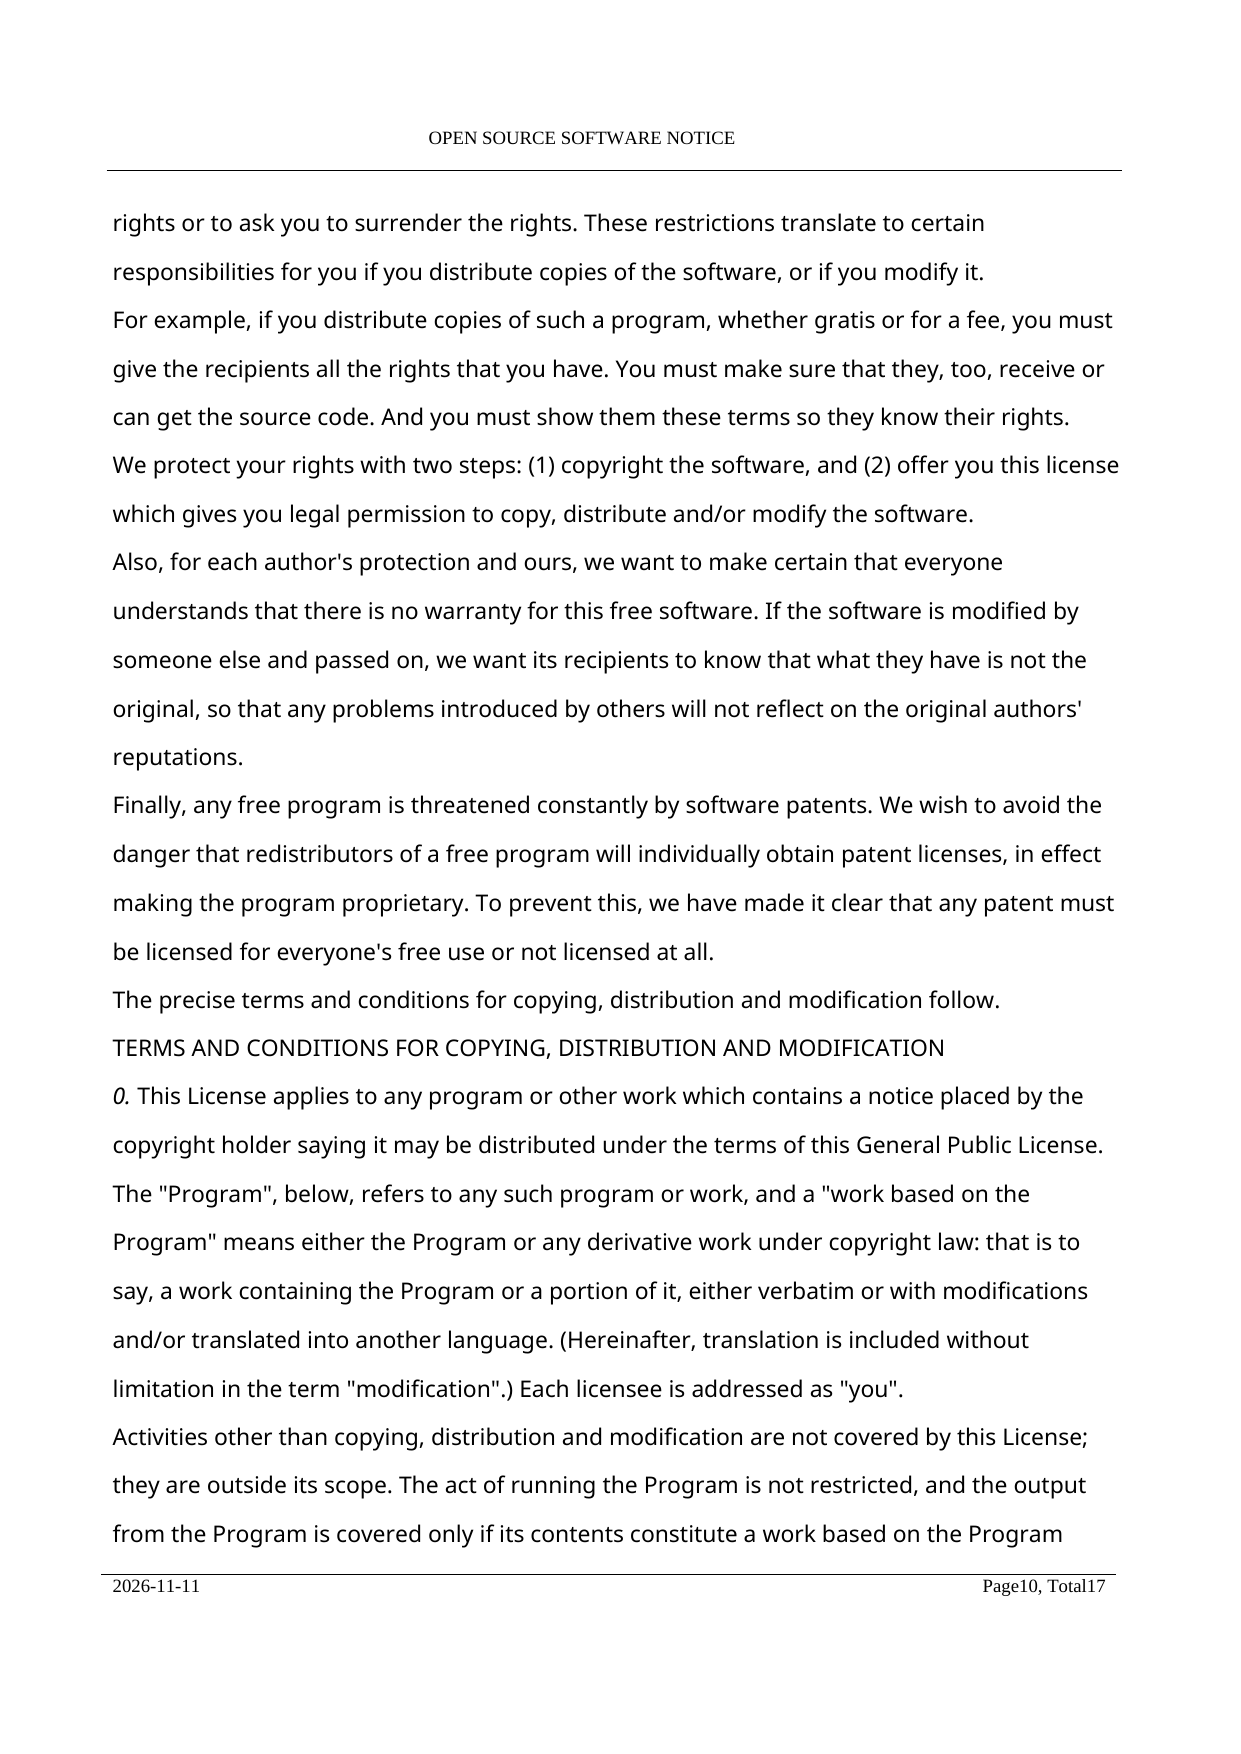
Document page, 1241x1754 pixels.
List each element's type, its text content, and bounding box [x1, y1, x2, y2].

text 0. This License applies to any program or other work which contains a notice placed by the copyright holder saying it may be distributed under the terms of this General Public License. The "Program", below, refers to any such program or work, and a "work based on the Program" means either the Program or any derivative work under copyright law: that is to say, a work containing the Program or a portion of it, either verbatim or with modifications and/or translated into another language. (Hereinafter, translation is included without limitation in the term "modification".) Each licensee is addressed as "you". [112, 1079, 1128, 1404]
text TERMS AND CONDITIONS FOR COPYING, DISTRIBUTION AND MODIFICATION [112, 1031, 1128, 1064]
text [112, 206, 1128, 288]
text The precise terms and conditions for copying, distribution and modification follow. [112, 983, 1128, 1016]
text Finally, any free program is threatened constantly by software patents. We wish to avoid the danger that redistributors of a free program will individually obtain patent licenses, in effect making the program proprietary. To prevent this, we have made it clear that any patent must be licensed for everyone's free use or not licensed at all. [112, 789, 1128, 968]
text Also, for each author's protection and ours, we want to make certain that everyone understands that there is no warranty for this free software. If the software is modified by someone else and passed on, we want its recipients to know that what they have is not the original, so that any problems introduced by others will not reflect on the original authors' reputations. [112, 546, 1128, 773]
text We protect your rights with two steps: (1) copyright the software, and (2) offer you this license which gives you legal permission to copy, distribute and/or modify the software. [112, 449, 1128, 530]
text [112, 1420, 1128, 1550]
text For example, if you distribute copies of such a program, whether gratis or for a fee, you must give the recipients all the rights that you have. You must make sure that they, too, receive or can get the source code. And you must show them these terms so they know their rights. [112, 303, 1128, 433]
